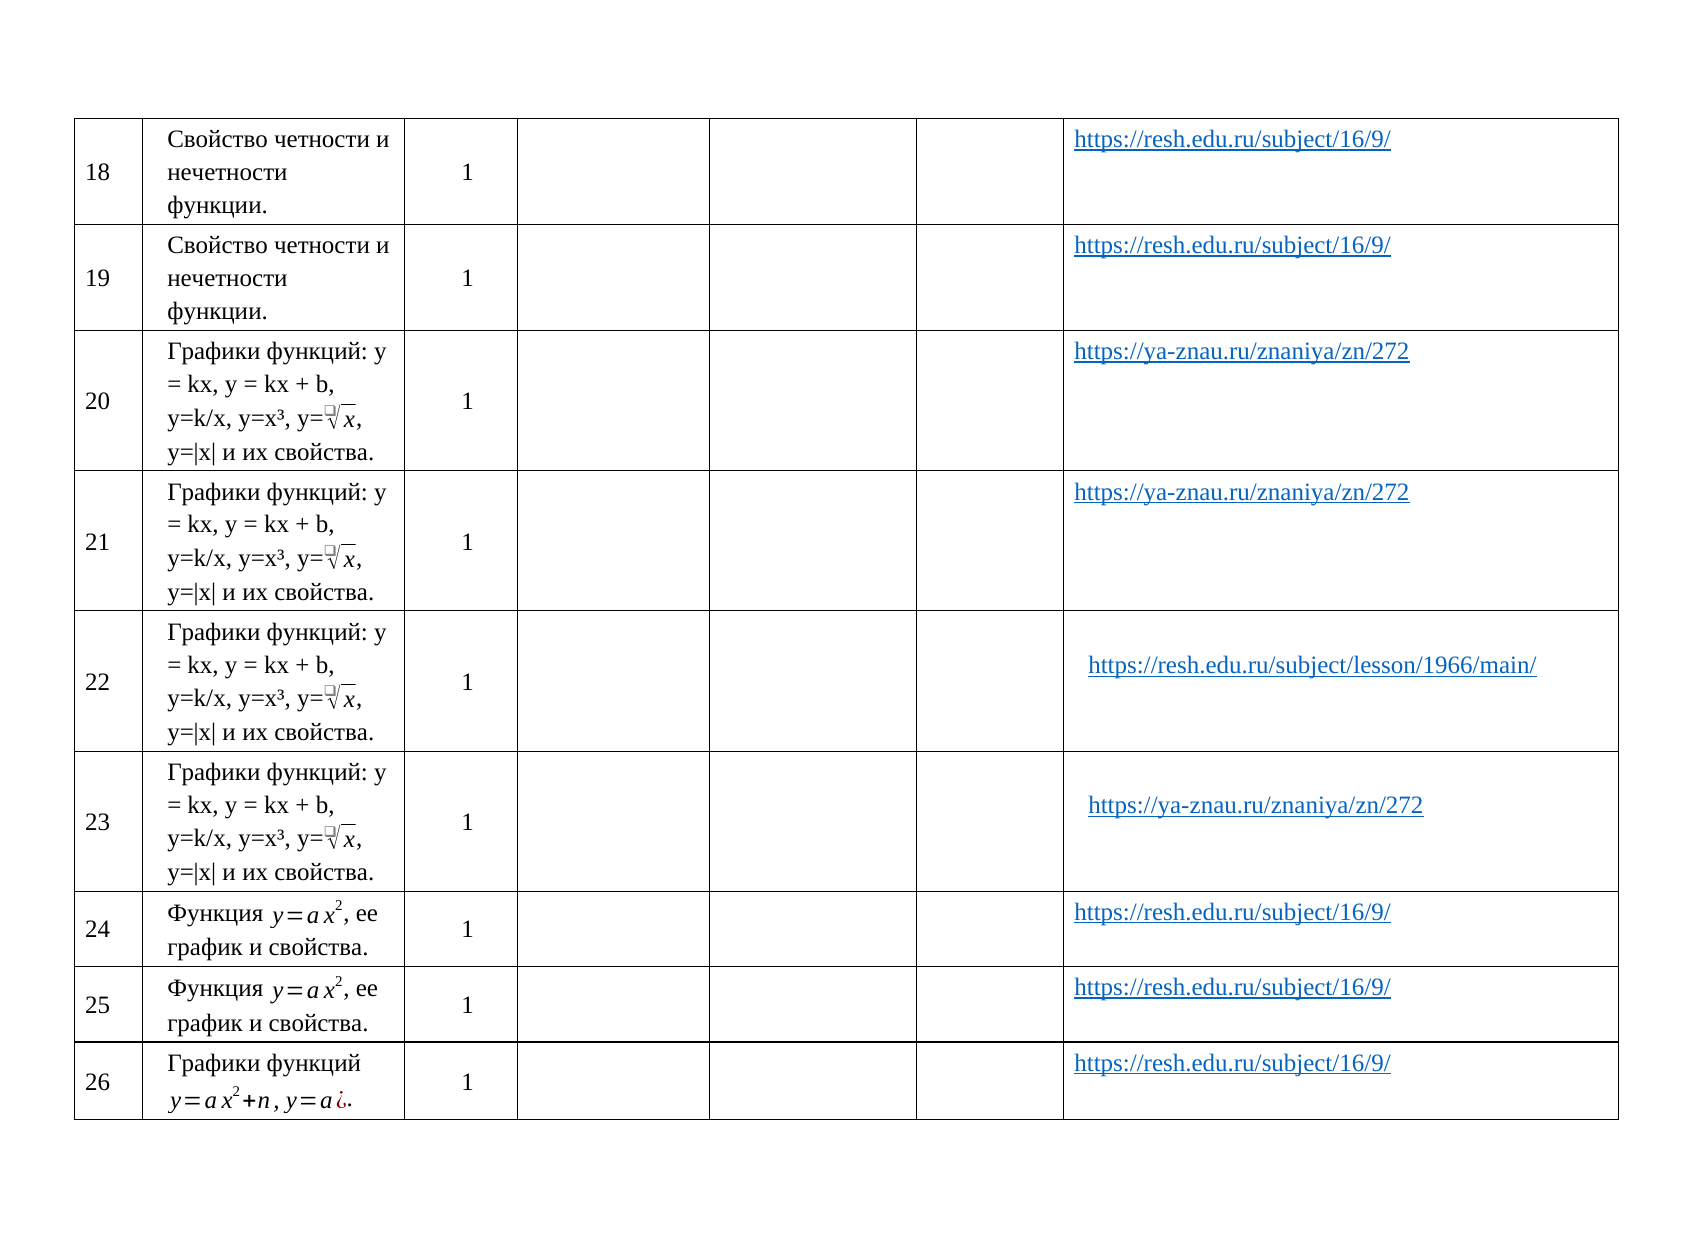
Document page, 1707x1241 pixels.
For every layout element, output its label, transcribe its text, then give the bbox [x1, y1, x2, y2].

table_cell Функция , ее график и свойства. [143, 967, 404, 1041]
table_cell [518, 331, 709, 470]
table_cell 1 [405, 752, 517, 891]
table_cell Свойство четности и нечетности функции. [143, 225, 404, 330]
table_cell 1 [405, 1043, 517, 1119]
table_cell [518, 1043, 709, 1119]
table_cell [917, 225, 1063, 330]
table_cell 1 [405, 611, 517, 751]
table_cell 1 [405, 967, 517, 1041]
table_cell 19 [75, 225, 142, 330]
table_cell [710, 225, 916, 330]
table_cell 23 [75, 752, 142, 891]
table_cell [710, 331, 916, 470]
table_cell Графики функций: y = kx, y = kx + b, y=k/x, y=x³, y=, y=|x| и их свойства. [143, 471, 404, 610]
table_cell [518, 119, 709, 224]
table_cell [518, 892, 709, 966]
table_cell Графики функций . [143, 1043, 404, 1119]
table_cell https://resh.edu.ru/subject/lesson/1966/main/ [1064, 611, 1618, 751]
table_cell https://ya-znau.ru/znaniya/zn/272 [1064, 331, 1618, 470]
table_cell [710, 471, 916, 610]
table_cell 21 [75, 471, 142, 610]
table_cell https://ya-znau.ru/znaniya/zn/272 [1064, 471, 1618, 610]
table_cell [917, 892, 1063, 966]
table_cell https://ya-znau.ru/znaniya/zn/272 [1064, 752, 1618, 891]
table_cell https://resh.edu.ru/subject/16/9/ [1064, 892, 1618, 966]
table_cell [1064, 1043, 1618, 1119]
table_cell 1 [405, 225, 517, 330]
table_cell 1 [405, 331, 517, 470]
table_cell [710, 892, 916, 966]
table_cell [917, 471, 1063, 610]
table_cell Свойство четности и нечетности функции. [143, 119, 404, 224]
table_cell https://resh.edu.ru/subject/16/9/ [1064, 119, 1618, 224]
table_cell [917, 611, 1063, 751]
table_cell Графики функций: y = kx, y = kx + b, y=k/x, y=x³, y=, y=|x| и их свойства. [143, 611, 404, 751]
table_cell 24 [75, 892, 142, 966]
table_cell [710, 1043, 916, 1119]
table_cell [917, 752, 1063, 891]
table_cell Графики функций: y = kx, y = kx + b, y=k/x, y=x³, y=, y=|x| и их свойства. [143, 331, 404, 470]
table_cell https://resh.edu.ru/subject/16/9/ [1064, 967, 1618, 1041]
table_cell Функция , ее график и свойства. [143, 892, 404, 966]
table_cell [518, 611, 709, 751]
table_cell Графики функций: y = kx, y = kx + b, y=k/x, y=x³, y=, y=|x| и их свойства. [143, 752, 404, 891]
table_cell [917, 1043, 1063, 1119]
table_cell [518, 752, 709, 891]
table_cell 1 [405, 471, 517, 610]
table_cell 26 [75, 1043, 142, 1119]
table_cell 20 [75, 331, 142, 470]
table_cell 1 [405, 119, 517, 224]
table_cell [917, 967, 1063, 1041]
table_cell 22 [75, 611, 142, 751]
table_cell [518, 967, 709, 1041]
table_cell 18 [75, 119, 142, 224]
table_cell [710, 752, 916, 891]
table_cell [710, 119, 916, 224]
table_cell [710, 611, 916, 751]
table_cell [917, 331, 1063, 470]
table_cell [710, 967, 916, 1041]
table_cell 25 [75, 967, 142, 1041]
table_cell [518, 225, 709, 330]
table_cell [518, 471, 709, 610]
table_cell [917, 119, 1063, 224]
table_cell https://resh.edu.ru/subject/16/9/ [1064, 225, 1618, 330]
table_cell 1 [405, 892, 517, 966]
